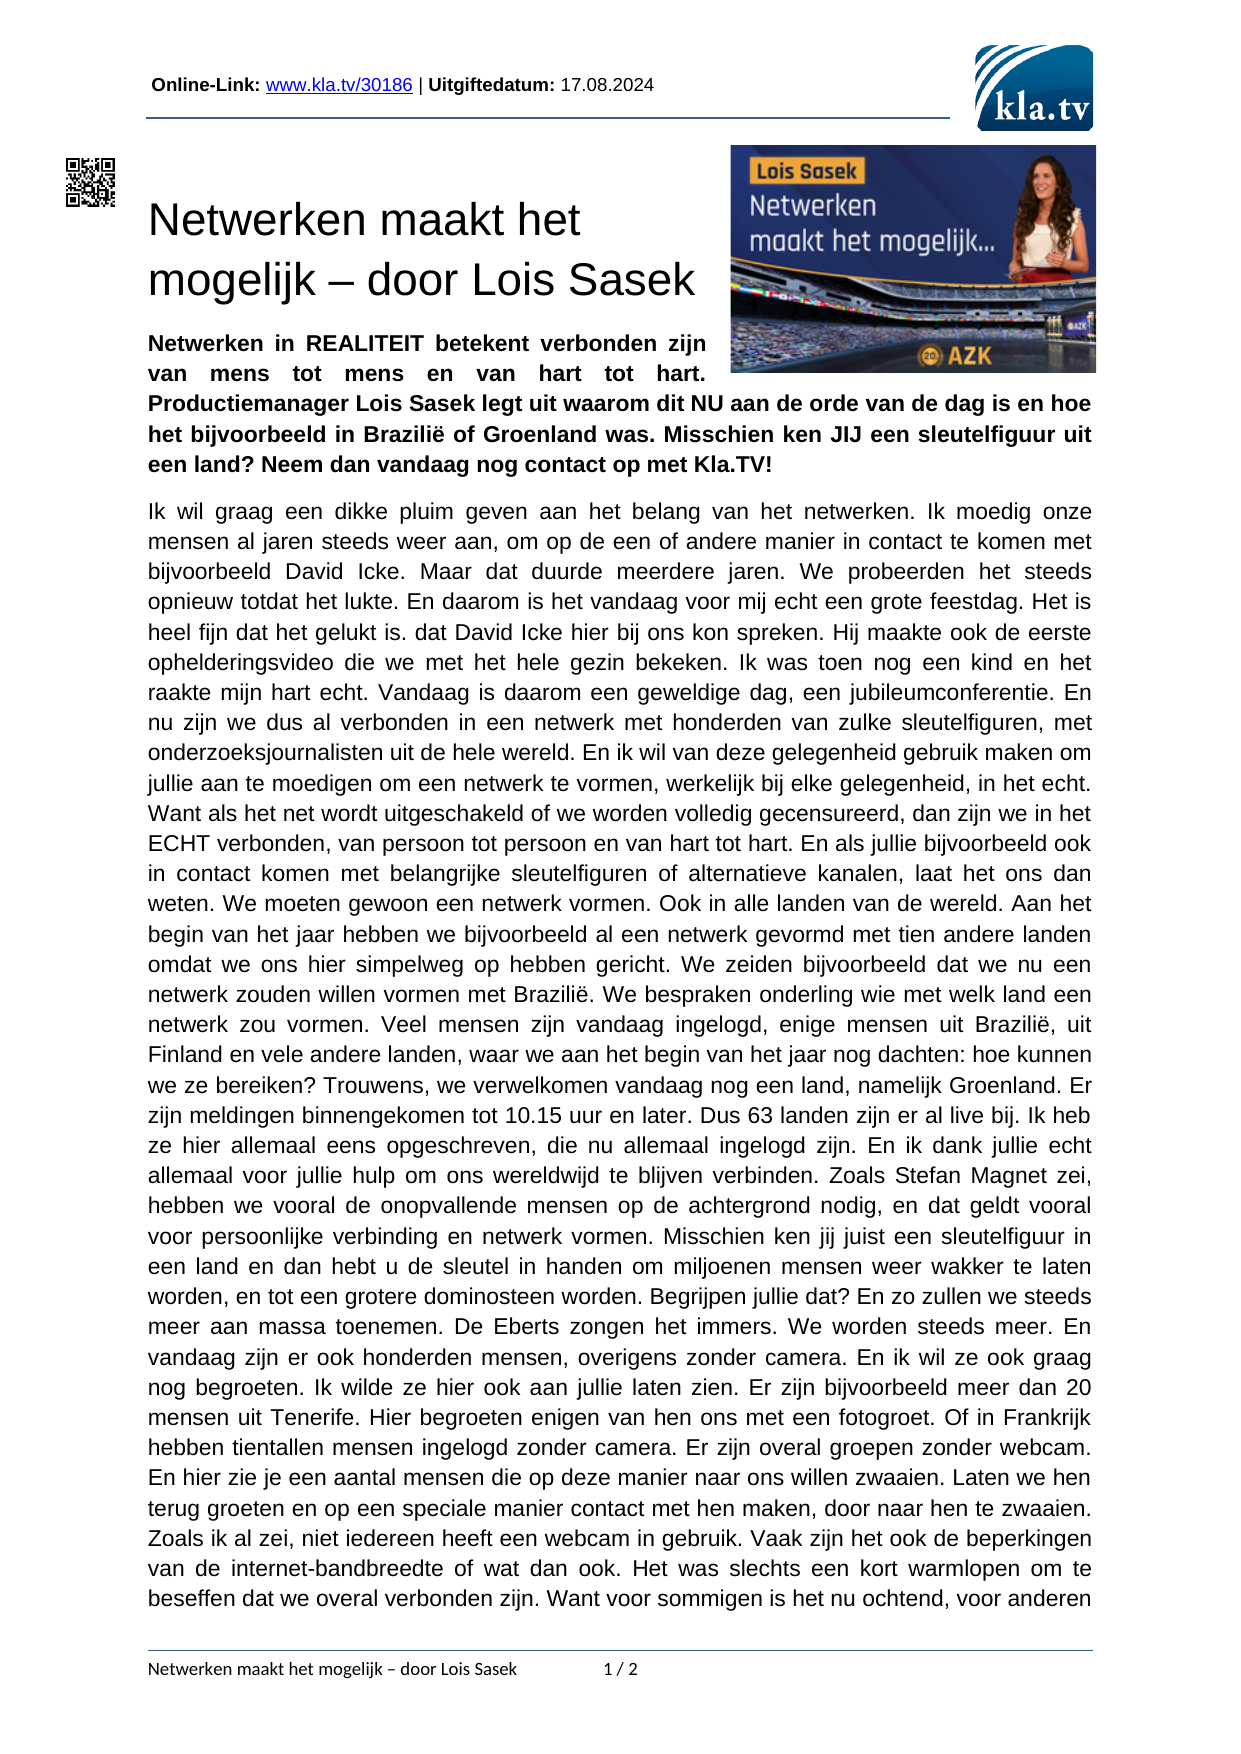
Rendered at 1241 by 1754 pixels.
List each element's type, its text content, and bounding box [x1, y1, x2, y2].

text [148, 498, 1093, 1612]
text Netwerken maakt het mogelijk – door Lois Sasek [148, 192, 1093, 306]
picture [58, 150, 118, 210]
text Netwerken in REALITEIT betekent verbonden zijn van mens tot mens en van hart tot hart. Productiemanager Lois Sasek legt uit waarom dit NU aan de orde van de dag is en hoe het bijvoorbeeld in Brazilië of Groenland was. Misschien ken JIJ een sleutelfiguur uit een land? Neem dan vandaag nog contact op met Kla.TV! [148, 330, 1093, 477]
